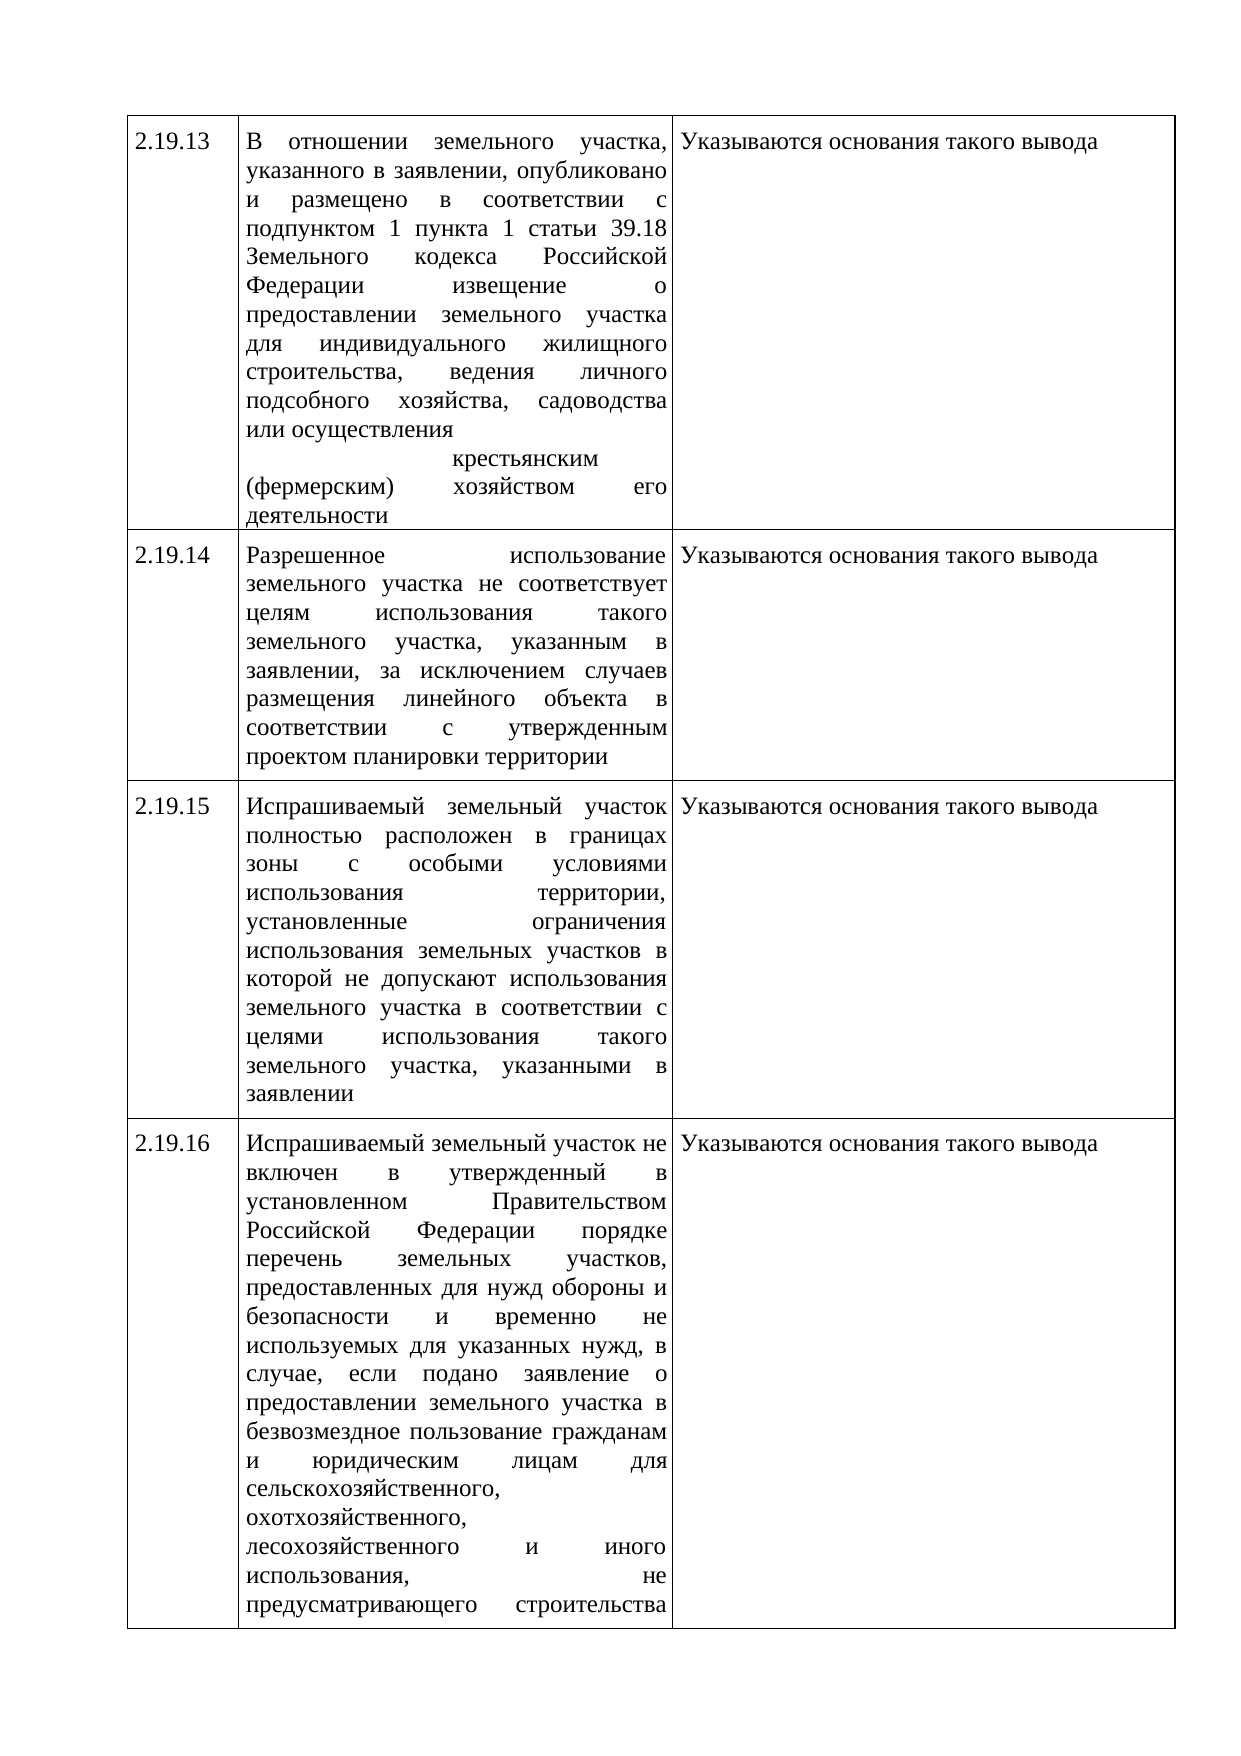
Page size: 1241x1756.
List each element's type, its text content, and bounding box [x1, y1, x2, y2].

table_header Указываются основания такого вывода [673, 116, 1174, 529]
table_cell Разрешенное использование земельного участка не соответствует целям использования такого земельного участка, указанным в заявлении, за исключением случаев размещения линейного объекта в соответствии с утвержденным проектом планировки территории [239, 530, 672, 780]
table_cell 2.19.15 [128, 781, 238, 1118]
table_cell Испрашиваемый земельный участок полностью расположен в границах зоны с особыми условиями использования территории, установленные ограничения использования земельных участков в которой не допускают использования земельного участка в соответствии с целями использования такого земельного участка, указанными в заявлении [239, 781, 672, 1118]
table_cell Указываются основания такого вывода [673, 781, 1174, 1118]
table_cell 2.19.14 [128, 530, 238, 780]
table_cell 2.19.16 [128, 1119, 238, 1628]
table_cell Испрашиваемый земельный участок не включен в утвержденный в установленном Правительством Российской Федерации порядке перечень земельных участков, предоставленных для нужд обороны и безопасности и временно не используемых для указанных нужд, в случае, если подано заявление о предоставлении земельного участка в безвозмездное пользование гражданам и юридическим лицам для сельскохозяйственного, охотхозяйственного, лесохозяйственного и иного использования, не предусматривающего строительства [239, 1119, 672, 1628]
table_cell Указываются основания такого вывода [673, 1119, 1174, 1628]
table_header В отношении земельного участка, указанного в заявлении, опубликовано и размещено в соответствии с подпунктом 1 пункта 1 статьи 39.18 Земельного кодекса Российской Федерации извещение о предоставлении земельного участка для индивидуального жилищного строительства, ведения личного подсобного хозяйства, садоводства или осуществления крестьянским (фермерским) хозяйством его деятельности [239, 116, 672, 529]
table_cell Указываются основания такого вывода [673, 530, 1174, 780]
table_header 2.19.13 [128, 116, 238, 529]
